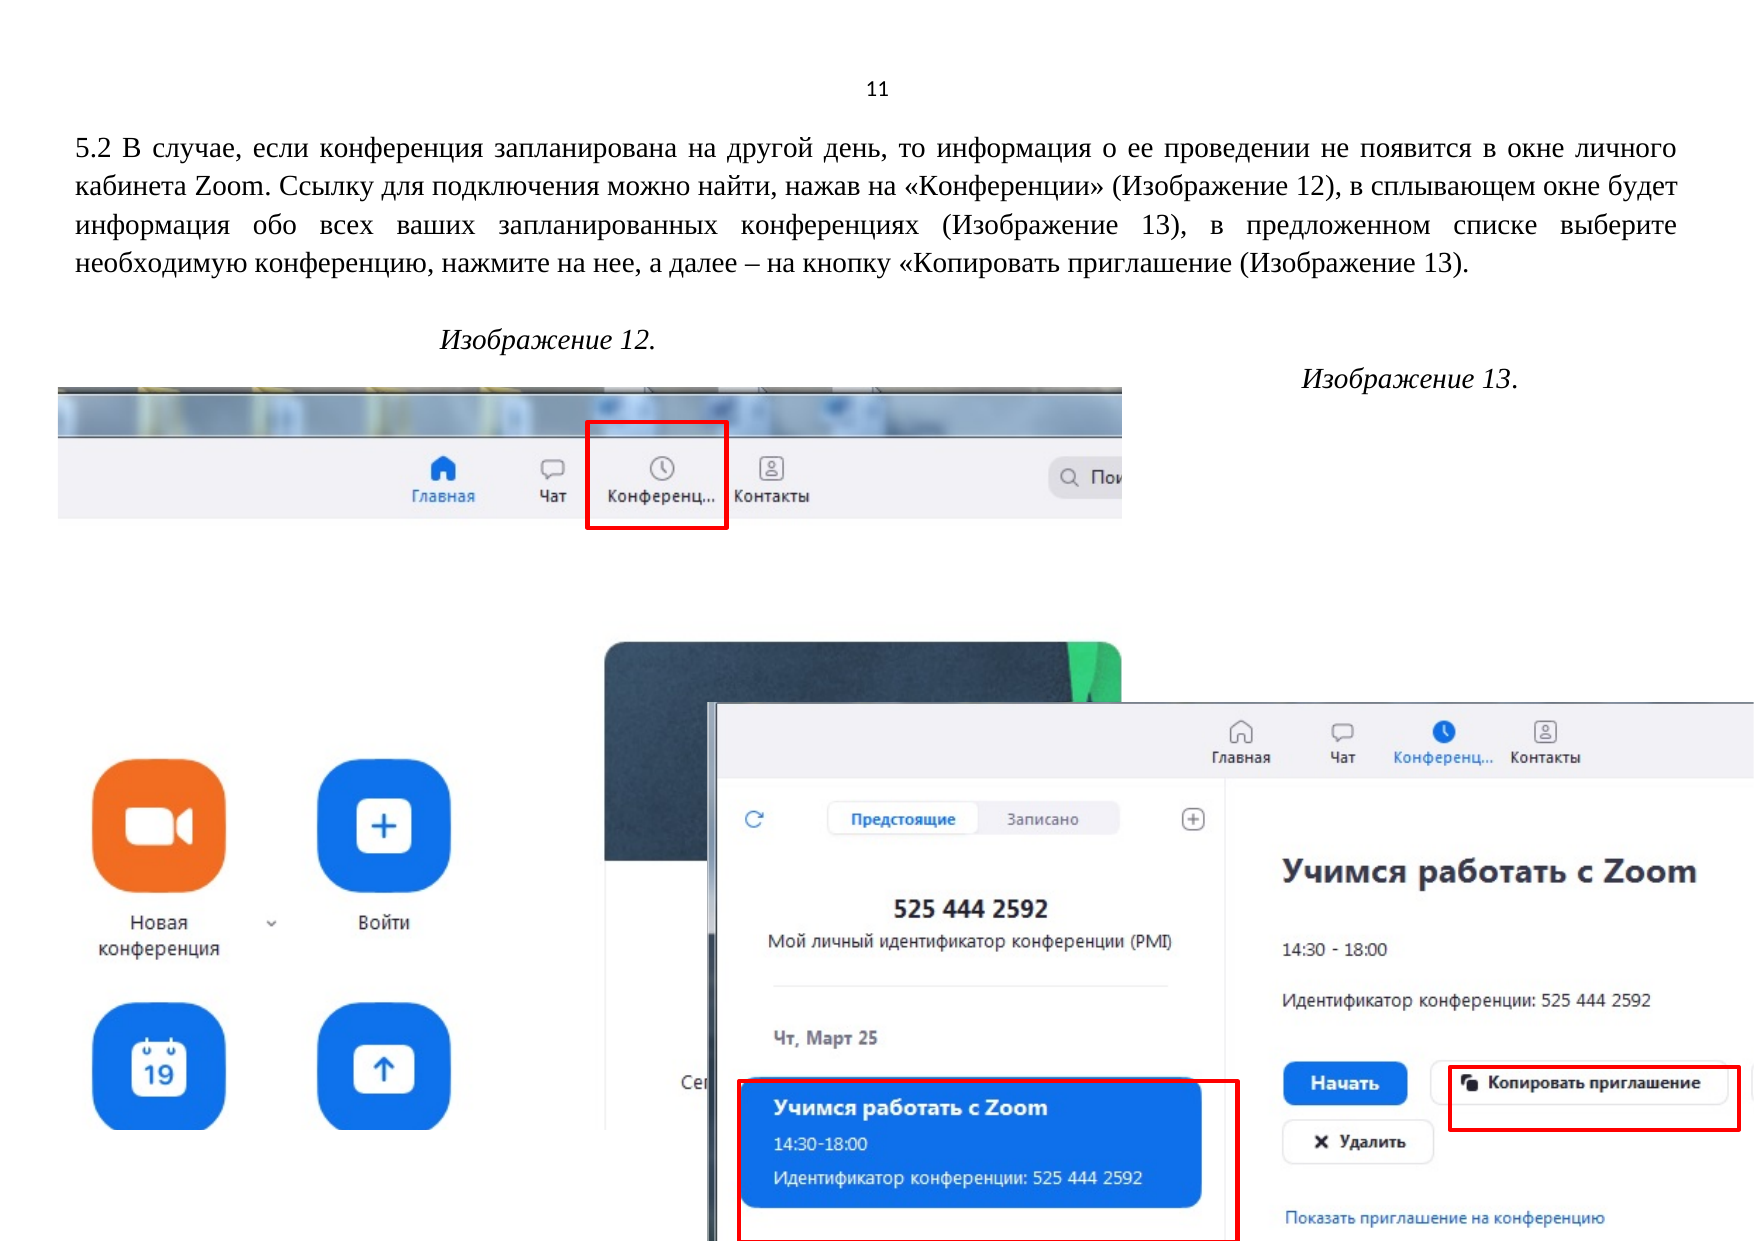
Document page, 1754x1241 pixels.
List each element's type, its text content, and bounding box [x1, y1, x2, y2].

list Изображение 13. [75, 361, 1679, 394]
list 5.2 В случае, если конференция запланирована на другой день, то информация о ее проведении не появится в окне личного кабинета Zoom. Ссылку для подключения можно найти, нажав на «Конференции» (Изображение 12), в сплывающем окне будет информация обо всех ваших запланированных конференциях (Изображение 13), в предложенном списке выберите необходимую конференцию, нажмите на нее, а далее – на кнопку «Копировать приглашение (Изображение 13). [75, 130, 1679, 279]
list Изображение 12. [75, 322, 1679, 356]
picture [57, 387, 1754, 1241]
picture [741, 1083, 1235, 1240]
